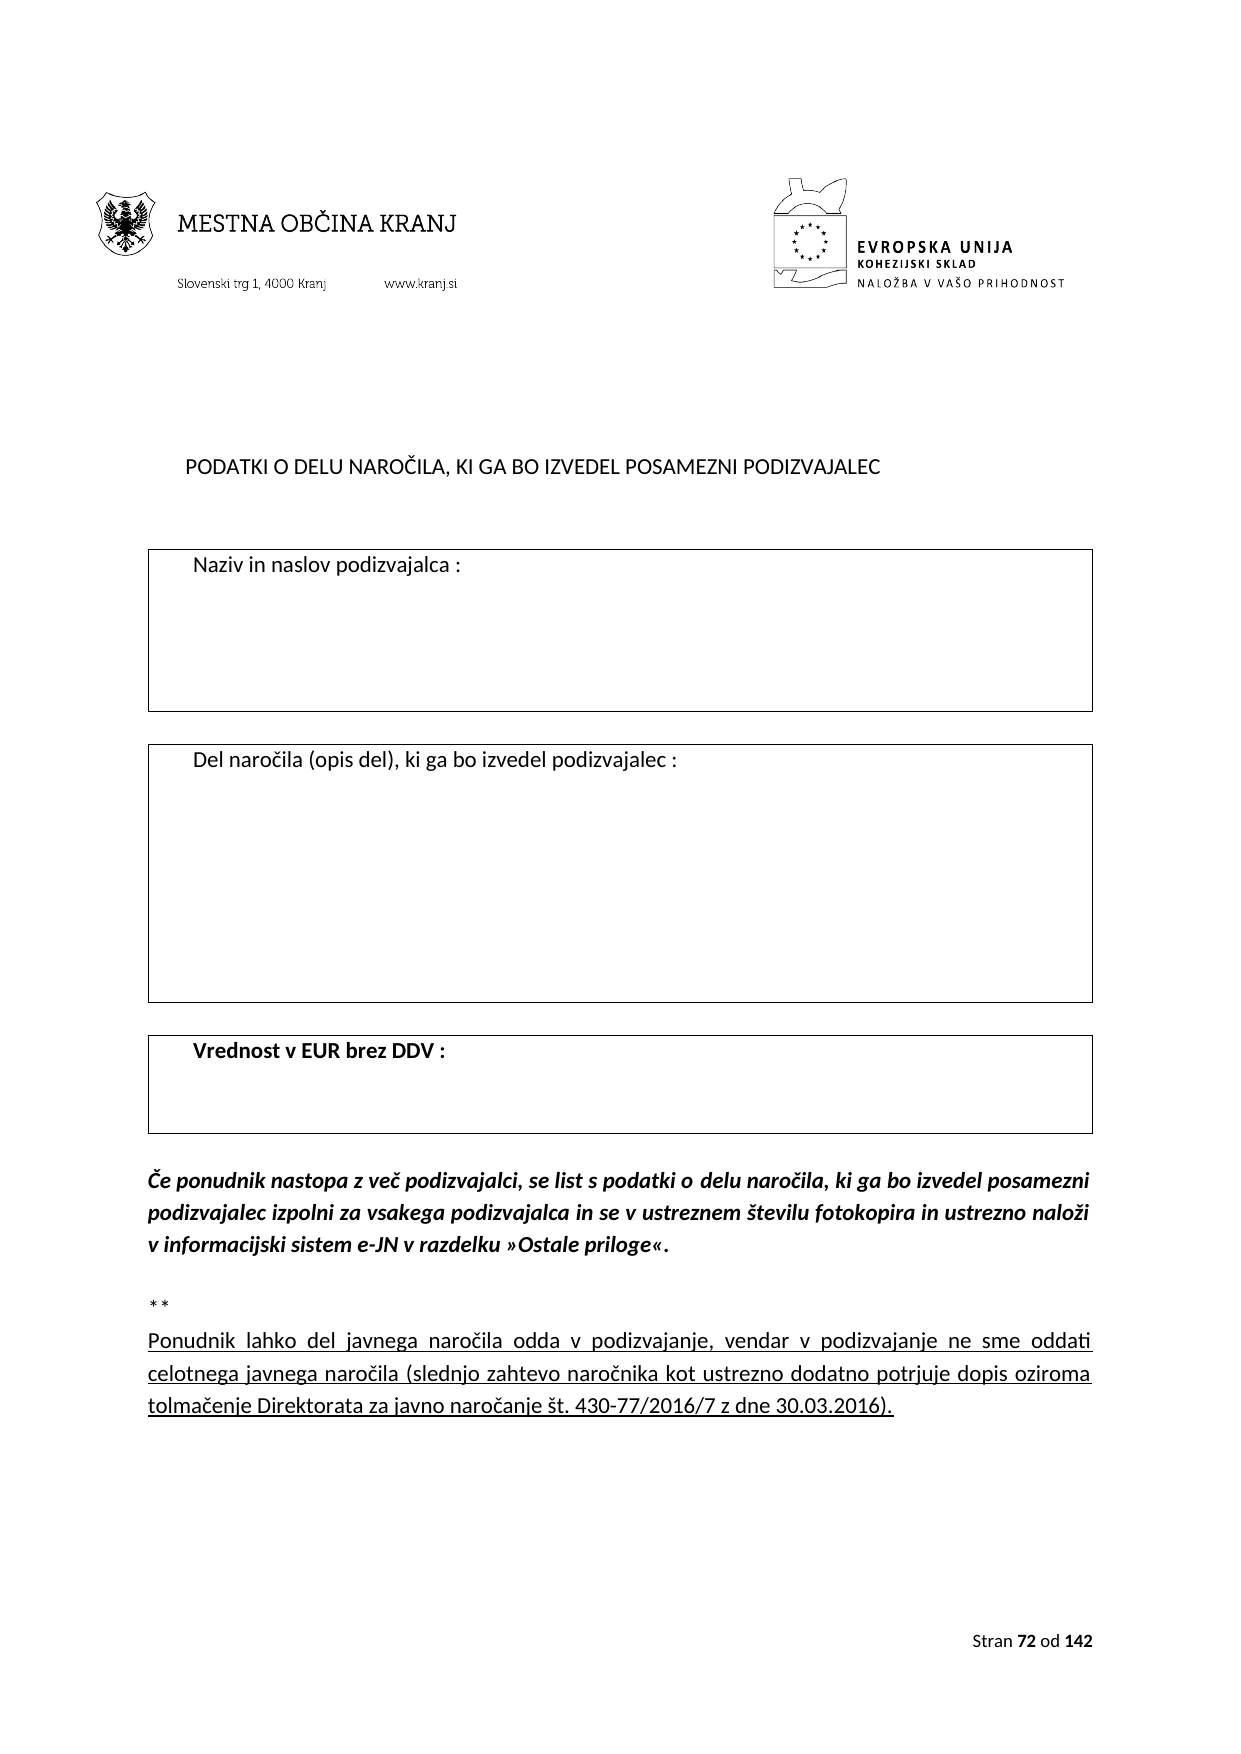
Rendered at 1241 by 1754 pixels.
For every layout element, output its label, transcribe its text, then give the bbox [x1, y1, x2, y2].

text Če ponudnik nastopa z več podizvajalci, se list s podatki o delu naročila, ki ga bo izvedel posamezni podizvajalec izpolni za vsakega podizvajalca in se v ustreznem številu fotokopira in ustrezno naloži v informacijski sistem e-JN v razdelku »Ostale priloge«. [148, 1166, 1093, 1258]
text Ponudnik lahko del javnega naročila odda v podizvajanje, vendar v podizvajanje ne sme oddati celotnega javnega naročila (slednjo zahtevo naročnika kot ustrezno dodatno potrjuje dopis oziroma tolmačenje Direktorata za javno naročanje št. 430-77/2016/7 z dne 30.03.2016). [148, 1352, 1093, 1419]
table_header Naziv in naslov podizvajalca : [149, 550, 1092, 711]
text ** [148, 1294, 1093, 1322]
table_header Vrednost v EUR brez DDV : [149, 1036, 1092, 1132]
text PODATKI O DELU NAROČILA, KI GA BO IZVEDEL POSAMEZNI PODIZVAJALEC [185, 452, 1093, 480]
picture [0, 0, 1241, 352]
text Ponudnik lahko del javnega naročila odda v podizvajanje, vendar v podizvajanje ne sme oddati celotnega javnega naročila (slednjo zahtevo naročnika kot ustrezno dodatno potrjuje dopis oziroma tolmačenje Direktorata za javno naročanje št. 430-77/2016/7 z dne 30.03.2016). [148, 1327, 1093, 1351]
table_header Del naročila (opis del), ki ga bo izvedel podizvajalec : [149, 745, 1092, 1002]
